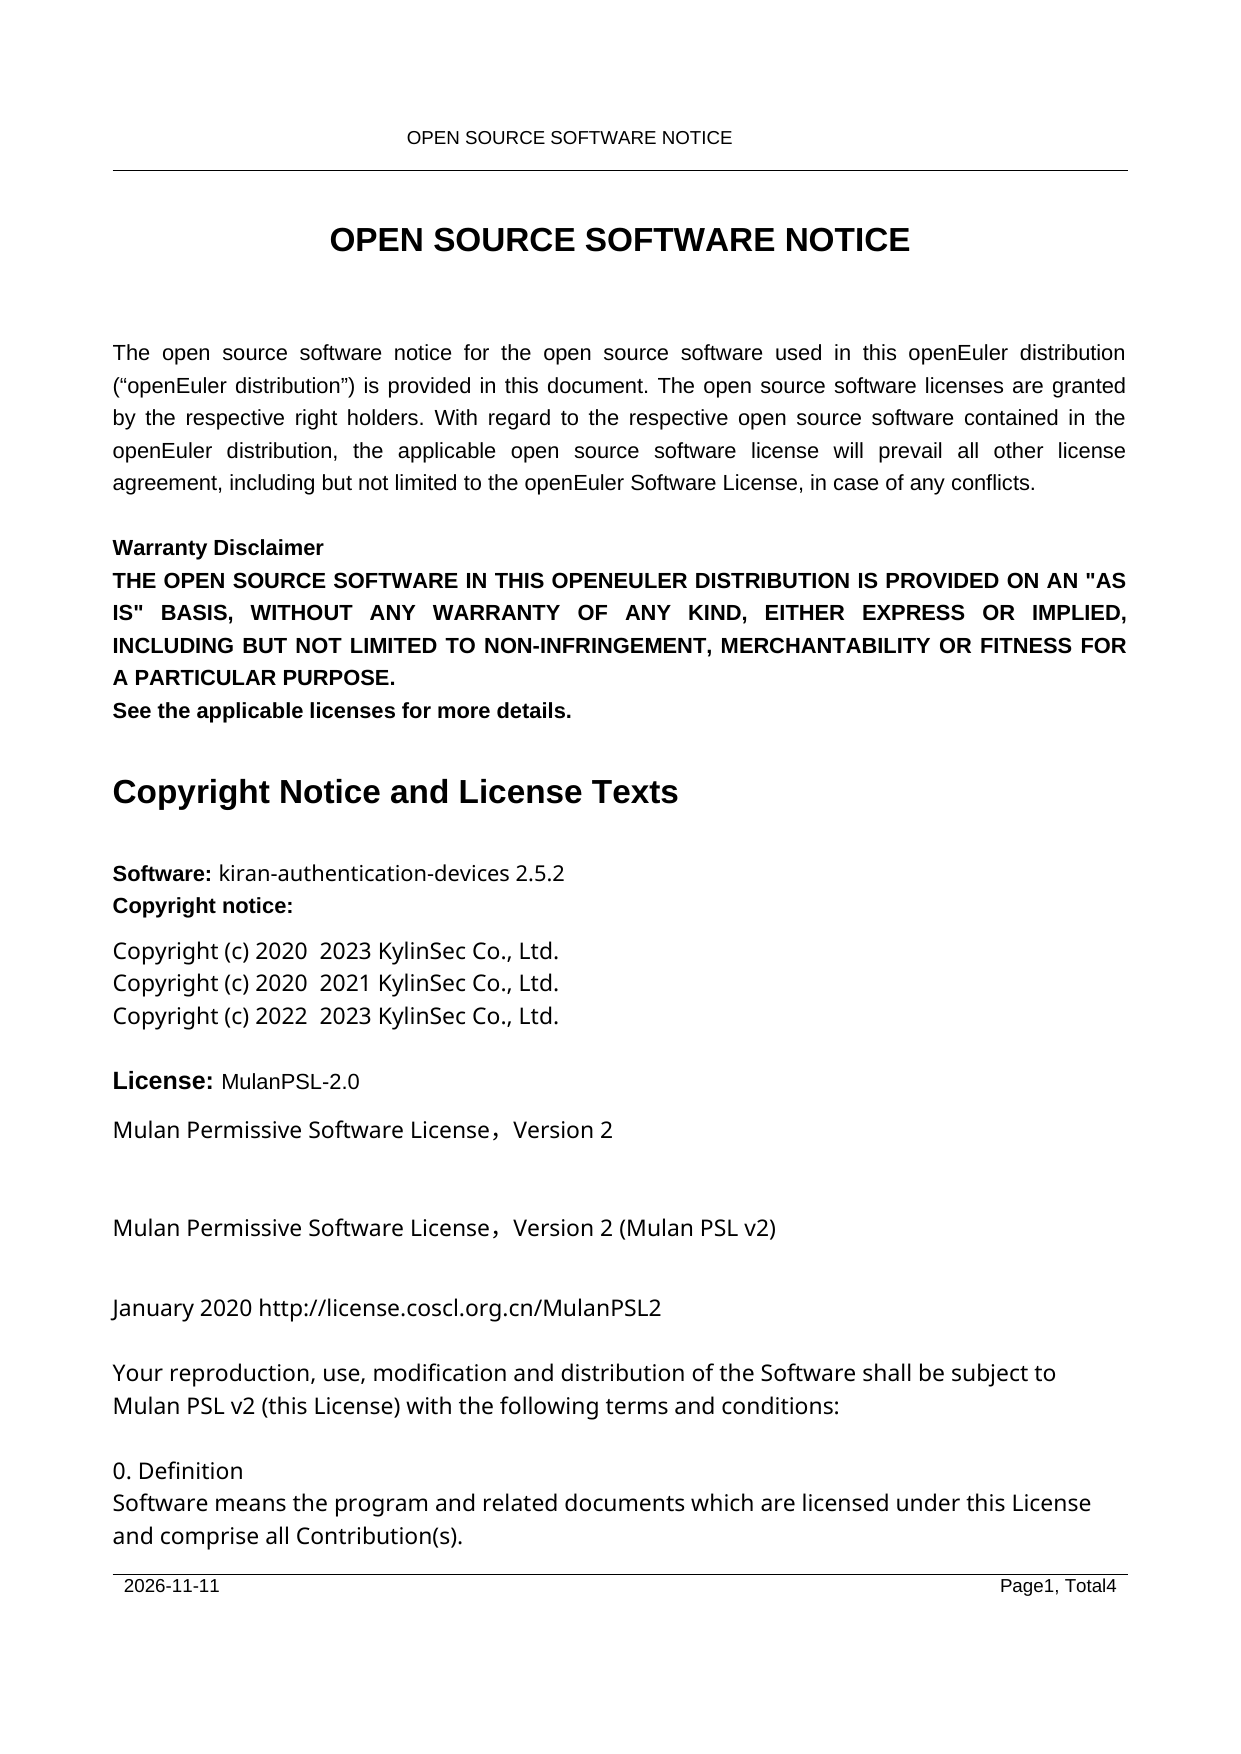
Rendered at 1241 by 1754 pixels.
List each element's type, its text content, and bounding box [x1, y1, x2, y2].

text OPEN SOURCE SOFTWARE NOTICE [112, 206, 1128, 271]
text THE OPEN SOURCE SOFTWARE IN THIS OPENEULER DISTRIBUTION IS PROVIDED ON AN "AS IS" BASIS, WITHOUT ANY WARRANTY OF ANY KIND, EITHER EXPRESS OR IMPLIED, INCLUDING BUT NOT LIMITED TO NON-INFRINGEMENT, MERCHANTABILITY OR FITNESS FOR A PARTICULAR PURPOSE. See the applicable licenses for more details. [112, 564, 1128, 726]
title Software: kiran-authentication-devices 2.5.2 [112, 856, 1128, 889]
text Mulan Permissive Software License，Version 2 [112, 1096, 1128, 1161]
text License: MulanPSL-2.0 [112, 1064, 1128, 1096]
text Copyright (c) 2020 2023 KylinSec Co., Ltd. Copyright (c) 2020 2021 KylinSec Co., Ltd. Copyright (c) 2022 2023 KylinSec Co., Ltd. [112, 934, 1128, 1064]
text The open source software notice for the open source software used in this openEuler distribution (“openEuler distribution”) is provided in this document. The open source software licenses are granted by the respective right holders. With regard to the respective open source software contained in the openEuler distribution, the applicable open source software license will prevail all other license agreement, including but not limited to the openEuler Software License, in case of any conflicts. [112, 336, 1128, 499]
text Copyright Notice and License Texts [112, 759, 1128, 824]
text January 2020 http://license.coscl.org.cn/MulanPSL2 [112, 1291, 1128, 1324]
text Your reproduction, use, modification and distribution of the Software shall be subject to Mulan PSL v2 (this License) with the following terms and conditions: [112, 1356, 1128, 1421]
text Mulan Permissive Software License，Version 2 (Mulan PSL v2) [112, 1194, 1128, 1259]
text Warranty Disclaimer [112, 531, 1128, 564]
text Copyright notice: [112, 889, 1128, 921]
text Software means the program and related documents which are licensed under this License and comprise all Contribution(s). [112, 1486, 1128, 1551]
text 0. Definition [112, 1454, 1128, 1486]
